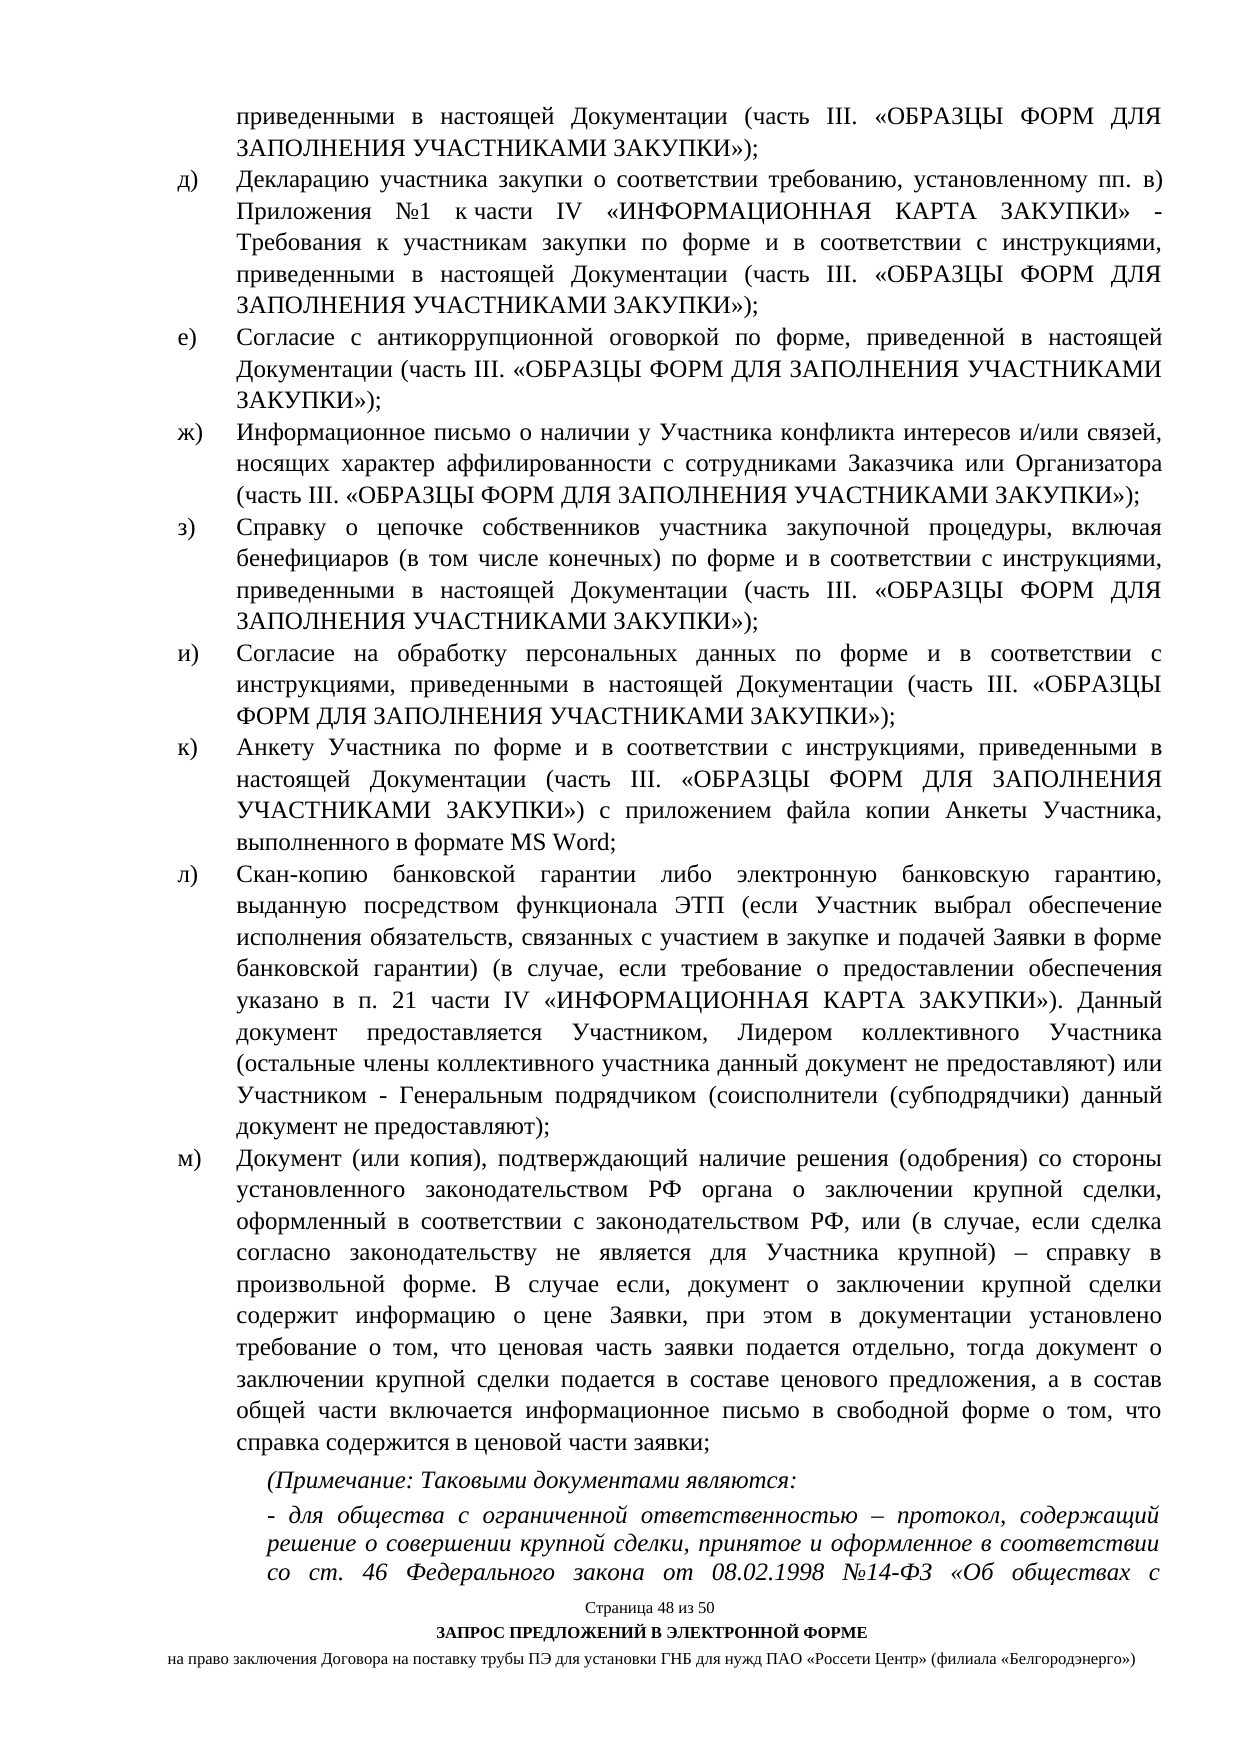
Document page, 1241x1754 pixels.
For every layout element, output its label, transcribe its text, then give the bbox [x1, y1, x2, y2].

list Справку о цепочке собственников участника закупочной процедуры, включая бенефициаров (в том числе конечных) по форме и в соответствии с инструкциями, приведенными в настоящей Документации (часть III. «ОБРАЗЦЫ ФОРМ ДЛЯ ЗАПОЛНЕНИЯ УЧАСТНИКАМИ ЗАКУПКИ»); [177, 512, 1163, 635]
list Документ (или копия), подтверждающий наличие решения (одобрения) со стороны установленного законодательством РФ органа о заключении крупной сделки, оформленный в соответствии с законодательством РФ, или (в случае, если сделка согласно законодательству не является для Участника крупной) – справку в произвольной форме. В случае если, документ о заключении крупной сделки содержит информацию о цене Заявки, при этом в документации установлено требование о том, что ценовая часть заявки подается отдельно, тогда документ о заключении крупной сделки подается в составе ценового предложения, а в состав общей части включается информационное письмо в свободной форме о том, что справка содержится в ценовой части заявки; [177, 1143, 1163, 1456]
list Скан-копию банковской гарантии либо электронную банковскую гарантию, выданную посредством функционала ЭТП (если Участник выбрал обеспечение исполнения обязательств, связанных с участием в закупке и подачей Заявки в форме банковской гарантии) (в случае, если требование о предоставлении обеспечения указано в п. 21 части IV «ИНФОРМАЦИОННАЯ КАРТА ЗАКУПКИ»). Данный документ предоставляется Участником, Лидером коллективного Участника (остальные члены коллективного участника данный документ не предоставляют) или Участником - Генеральным подрядчиком (соисполнители (субподрядчики) данный документ не предоставляют); [177, 859, 1163, 1140]
list (Примечание: Таковыми документами являются: [267, 1465, 1163, 1493]
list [267, 1500, 1163, 1586]
list Согласие на обработку персональных данных по форме и в соответствии с инструкциями, приведенными в настоящей Документации (часть III. «ОБРАЗЦЫ ФОРМ ДЛЯ ЗАПОЛНЕНИЯ УЧАСТНИКАМИ ЗАКУПКИ»); [177, 638, 1163, 730]
list Анкету Участника по форме и в соответствии с инструкциями, приведенными в настоящей Документации (часть III. «ОБРАЗЦЫ ФОРМ ДЛЯ ЗАПОЛНЕНИЯ УЧАСТНИКАМИ ЗАКУПКИ») с приложением файла копии Анкеты Участника, выполненного в формате MS Word; [177, 732, 1163, 856]
list Информационное письмо о наличии у Участника конфликта интересов и/или связей, носящих характер аффилированности с сотрудниками Заказчика или Организатора (часть III. «ОБРАЗЦЫ ФОРМ ДЛЯ ЗАПОЛНЕНИЯ УЧАСТНИКАМИ ЗАКУПКИ»); [177, 417, 1163, 509]
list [177, 101, 1163, 162]
list Декларацию участника закупки о соответствии требованию, установленному пп. в) Приложения №1 к части IV «ИНФОРМАЦИОННАЯ КАРТА ЗАКУПКИ» - Требования к участникам закупки по форме и в соответствии с инструкциями, приведенными в настоящей Документации (часть III. «ОБРАЗЦЫ ФОРМ ДЛЯ ЗАПОЛНЕНИЯ УЧАСТНИКАМИ ЗАКУПКИ»); [177, 164, 1163, 319]
list Согласие с антикоррупционной оговоркой по форме, приведенной в настоящей Документации (часть III. «ОБРАЗЦЫ ФОРМ ДЛЯ ЗАПОЛНЕНИЯ УЧАСТНИКАМИ ЗАКУПКИ»); [177, 322, 1163, 414]
